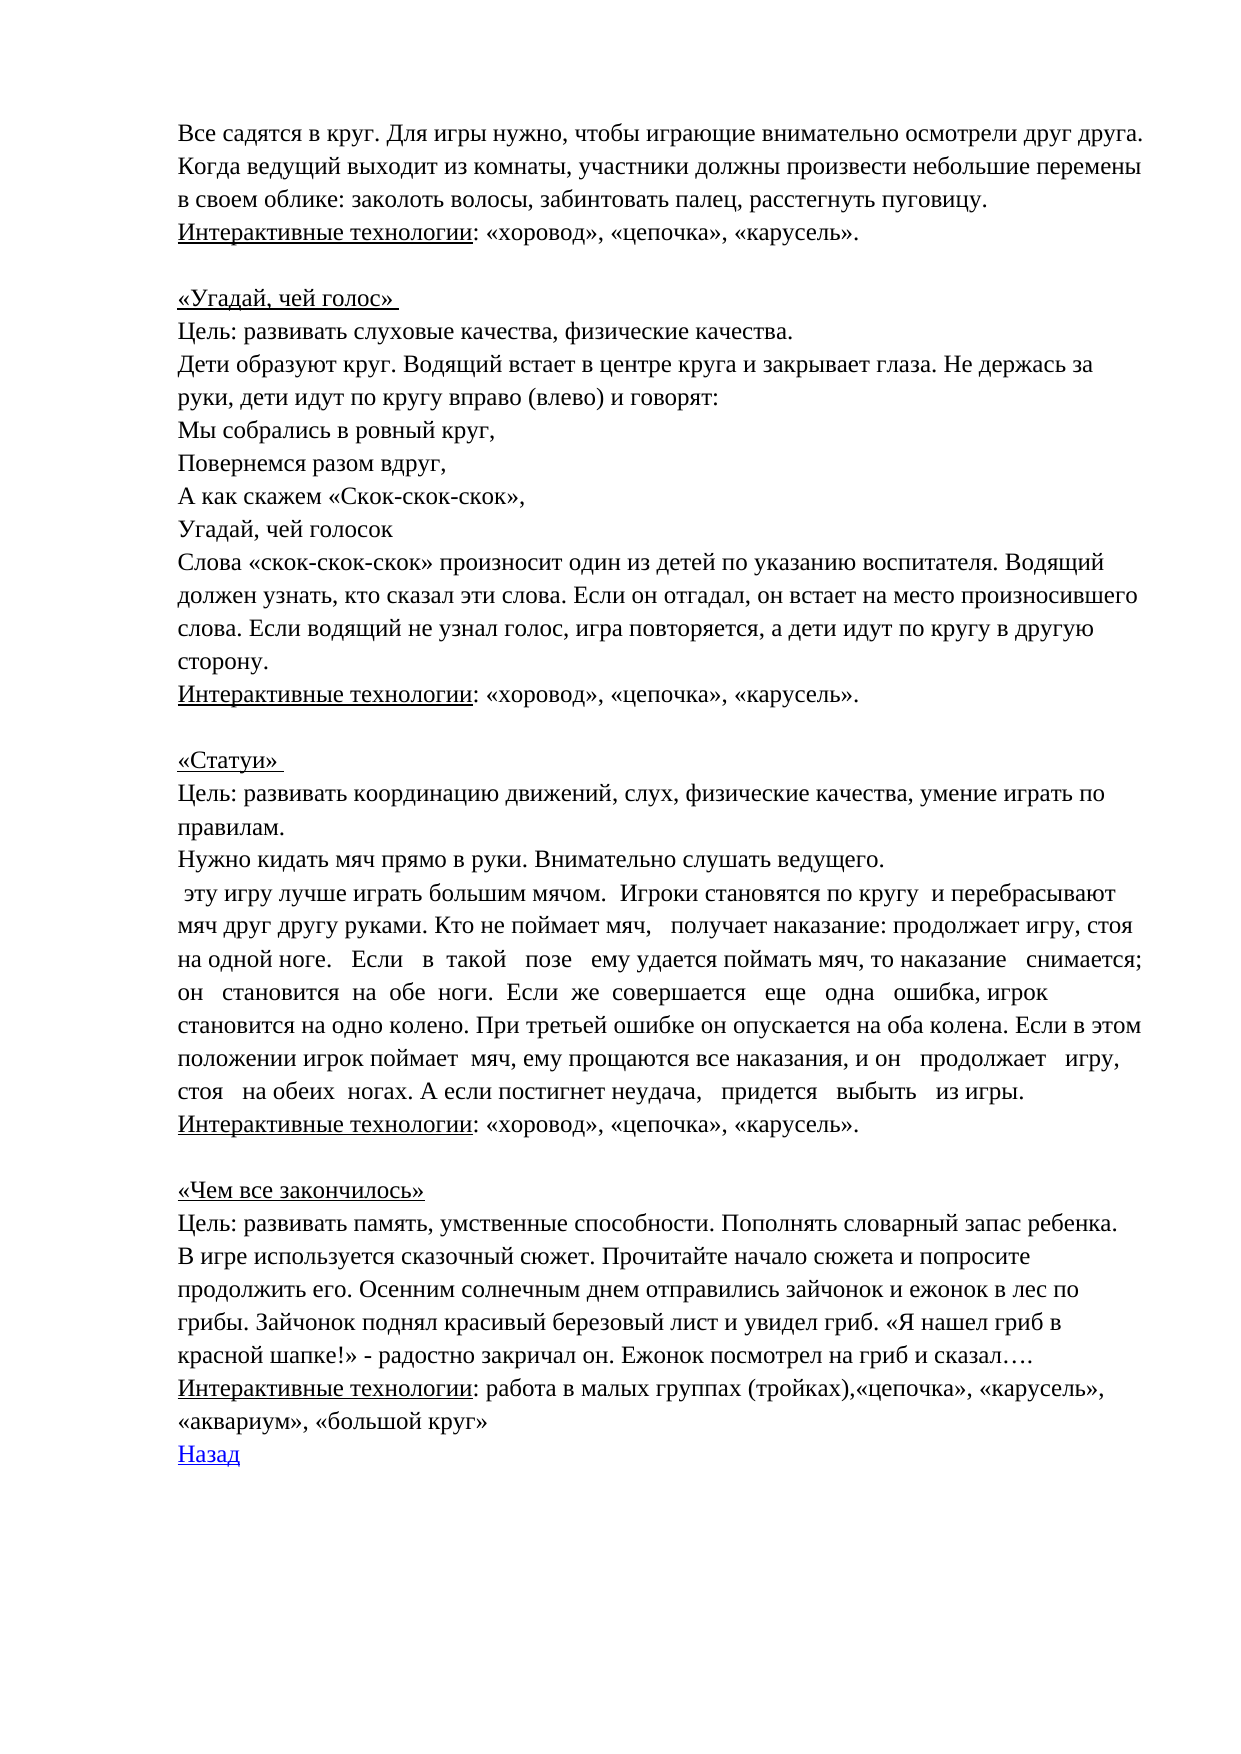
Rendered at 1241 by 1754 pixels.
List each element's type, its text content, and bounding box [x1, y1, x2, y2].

text Интерактивные технологии: работа в малых группах (тройках),«цепочка», «карусель», [177, 1373, 1152, 1402]
text Интерактивные технологии: «хоровод», «цепочка», «карусель». [177, 679, 1152, 708]
text Нужно кидать мяч прямо в руки. Внимательно слушать ведущего. [177, 844, 1152, 873]
text Интерактивные технологии: «хоровод», «цепочка», «карусель». [177, 217, 1152, 246]
text «аквариум», «большой круг» [177, 1406, 1152, 1435]
text В игре используется сказочный сюжет. Прочитайте начало сюжета и попросите продолжить его. Осенним солнечным днем отправились зайчонок и ежонок в лес по грибы. Зайчонок поднял красивый березовый лист и увидел гриб. «Я нашел гриб в красной шапке!» - радостно закричал он. Ежонок посмотрел на гриб и сказал…. [177, 1241, 1152, 1369]
text эту игру лучше играть большим мячом. Игроки становятся по кругу и перебрасывают мяч друг другу руками. Кто не поймает мяч, получает наказание: продолжает игру, стоя на одной ноге. Если в такой позе ему удается поймать мяч, то наказание снимается; он становится на обе ноги. Если же совершается еще одна ошибка, игрок становится на одно колено. При третьей ошибке он опускается на оба колена. Если в этом положении игрок поймает мяч, ему прощаются все наказания, и он продолжает игру, стоя на обеих ногах. А если постигнет неудача, придется выбыть из игры. [177, 878, 1152, 1104]
text «Угадай, чей голос» [177, 283, 1152, 312]
text Угадай, чей голосок [177, 514, 1152, 543]
text Слова «скок-скок-скок» произносит один из детей по указанию воспитателя. Водящий должен узнать, кто сказал эти слова. Если он отгадал, он встает на место произносившего слова. Если водящий не узнал голос, игра повторяется, а дети идут по кругу в другую сторону. [177, 547, 1152, 675]
text Цель: развивать слуховые качества, физические качества. [177, 316, 1152, 345]
text Дети образуют круг. Водящий встает в центре круга и закрывает глаза. Не держась за руки, дети идут по кругу вправо (влево) и говорят: [177, 349, 1152, 411]
text Цель: развивать память, умственные способности. Пополнять словарный запас ребенка. [177, 1208, 1152, 1237]
text «Статуи» [177, 746, 1152, 774]
text «Чем все закончилось» [177, 1175, 1152, 1203]
text А как скажем «Скок-скок-скок», [177, 481, 1152, 510]
text Интерактивные технологии: «хоровод», «цепочка», «карусель». [177, 1109, 1152, 1137]
text Цель: развивать координацию движений, слух, физические качества, умение играть по правилам. [177, 778, 1152, 840]
text Мы собрались в ровный круг, [177, 415, 1152, 444]
text Назад [177, 1439, 1152, 1468]
text Все садятся в круг. Для игры нужно, чтобы играющие внимательно осмотрели друг друга. Когда ведущий выходит из комнаты, участники должны произвести небольшие перемены в своем облике: заколоть волосы, забинтовать палец, расстегнуть пуговицу. [177, 118, 1152, 213]
text Повернемся разом вдруг, [177, 448, 1152, 477]
